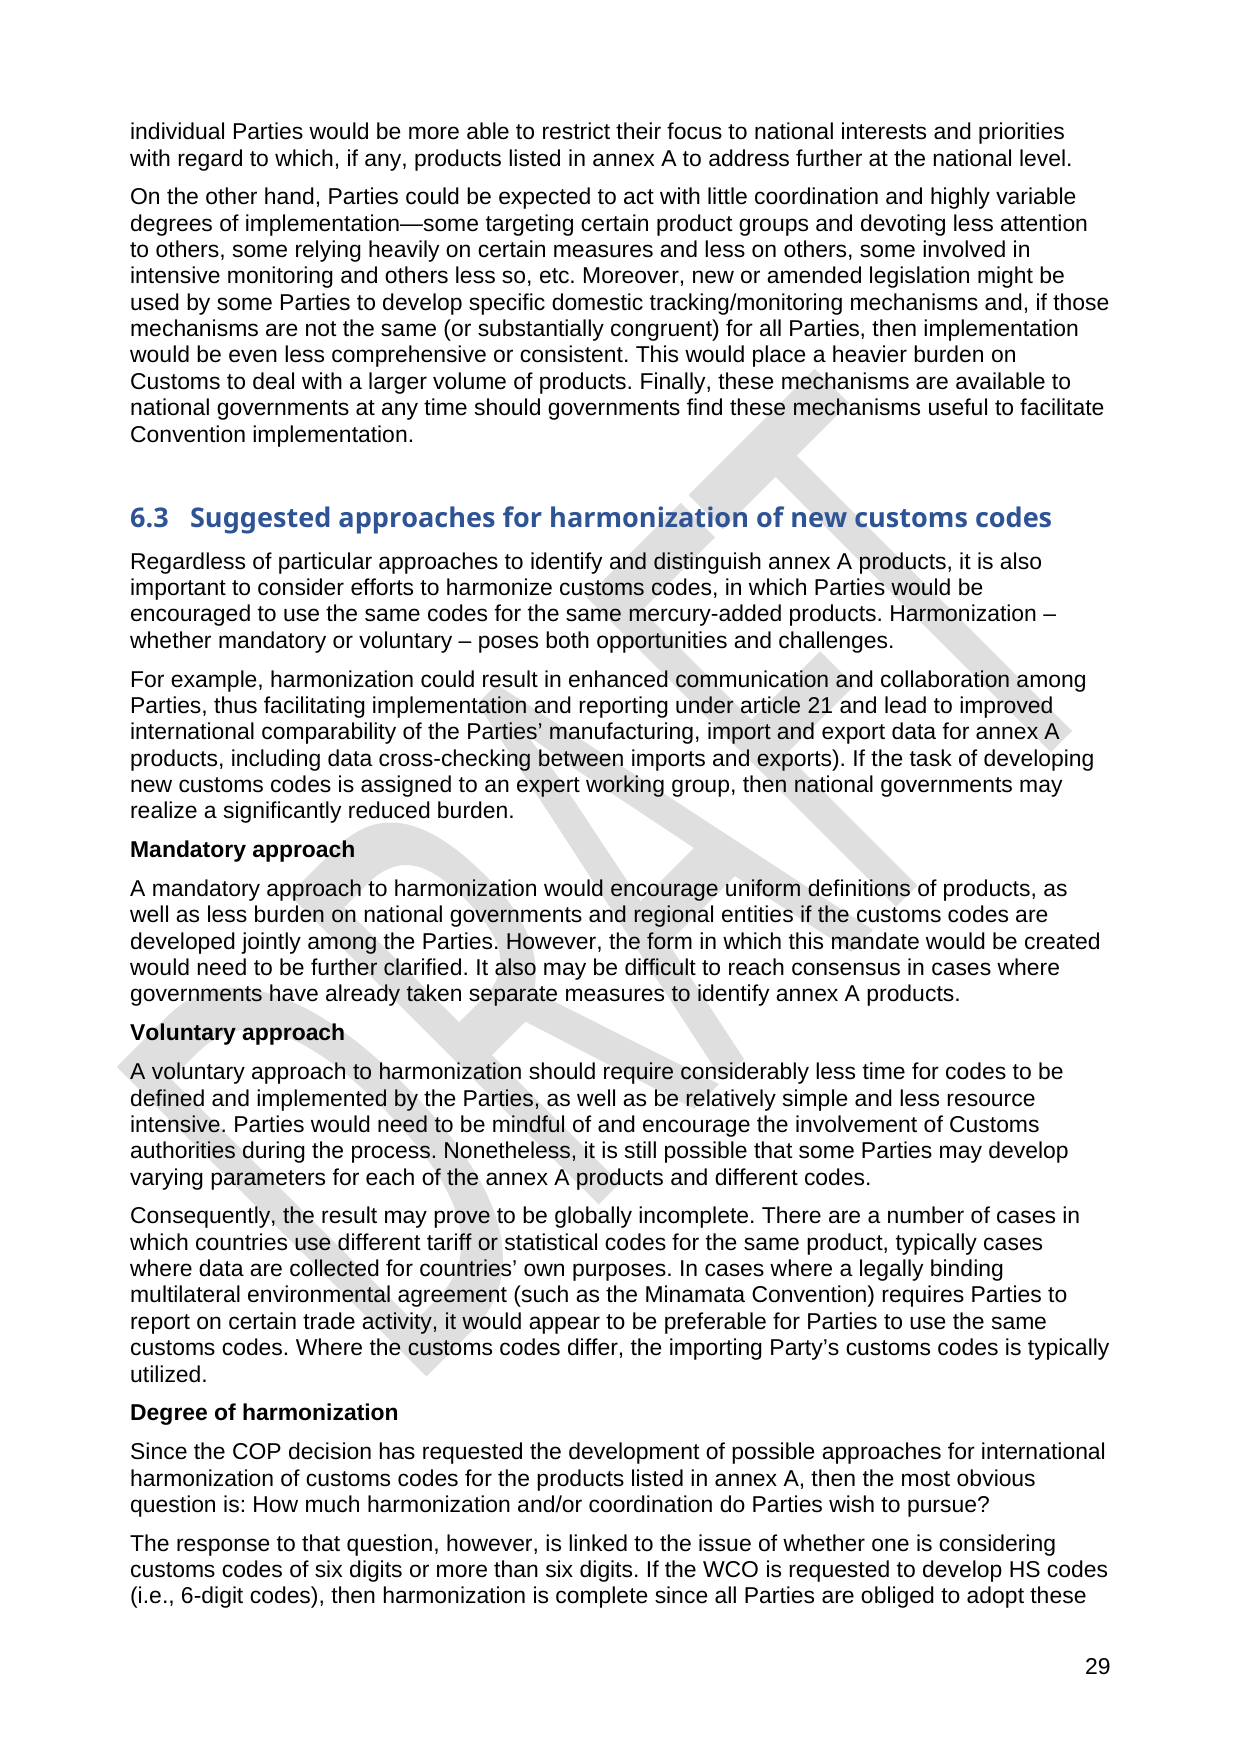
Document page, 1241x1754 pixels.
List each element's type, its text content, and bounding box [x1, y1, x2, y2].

text On the other hand, Parties could be expected to act with little coordination and highly variable degrees of implementation—some targeting certain product groups and devoting less attention to others, some relying heavily on certain measures and less on others, some involved in intensive monitoring and others less so, etc. Moreover, new or amended legislation might be used by some Parties to develop specific domestic tracking/monitoring mechanisms and, if those mechanisms are not the same (or substantially congruent) for all Parties, then implementation would be even less comprehensive or consistent. This would place a heavier burden on Customs to deal with a larger volume of products. Finally, these mechanisms are available to national governments at any time should governments find these mechanisms useful to facilitate Convention implementation. [130, 183, 1110, 447]
text Since the COP decision has requested the development of possible approaches for international harmonization of customs codes for the products listed in annex A, then the most obvious question is: How much harmonization and/or coordination do Parties wish to pursue? [130, 1438, 1110, 1517]
text Regardless of particular approaches to identify and distinguish annex A products, it is also important to consider efforts to harmonize customs codes, in which Parties would be encouraged to use the same codes for the same mercury-added products. Harmonization – whether mandatory or voluntary – poses both opportunities and challenges. [130, 548, 1110, 653]
subtitle Suggested approaches for harmonization of new customs codes [130, 498, 1110, 535]
text Consequently, the result may prove to be globally incomplete. There are a number of cases in which countries use different tariff or statistical codes for the same product, typically cases where data are collected for countries’ own purposes. In cases where a legally binding multilateral environmental agreement (such as the Minamata Convention) requires Parties to report on certain trade activity, it would appear to be preferable for Parties to use the same customs codes. Where the customs codes differ, the importing Party’s customs codes is typically utilized. [130, 1202, 1110, 1387]
text A voluntary approach to harmonization should require considerably less time for codes to be defined and implemented by the Parties, as well as be relatively simple and less resource intensive. Parties would need to be mindful of and encourage the involvement of Customs authorities during the process. Nonetheless, it is still possible that some Parties may develop varying parameters for each of the annex A products and different codes. [130, 1058, 1110, 1190]
text Voluntary approach [130, 1019, 1110, 1046]
text Degree of harmonization [130, 1399, 1110, 1426]
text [130, 118, 1110, 171]
text For example, harmonization could result in enhanced communication and collaboration among Parties, thus facilitating implementation and reporting under article 21 and lead to improved international comparability of the Parties’ manufacturing, import and export data for annex A products, including data cross-checking between imports and exports). If the task of developing new customs codes is assigned to an expert working group, then national governments may realize a significantly reduced burden. [130, 666, 1110, 824]
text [130, 1530, 1110, 1609]
text A mandatory approach to harmonization would encourage uniform definitions of products, as well as less burden on national governments and regional entities if the customs codes are developed jointly among the Parties. However, the form in which this mandate would be created would need to be further clarified. It also may be difficult to reach consensus in cases where governments have already taken separate measures to identify annex A products. [130, 875, 1110, 1007]
text Mandatory approach [130, 836, 1110, 862]
